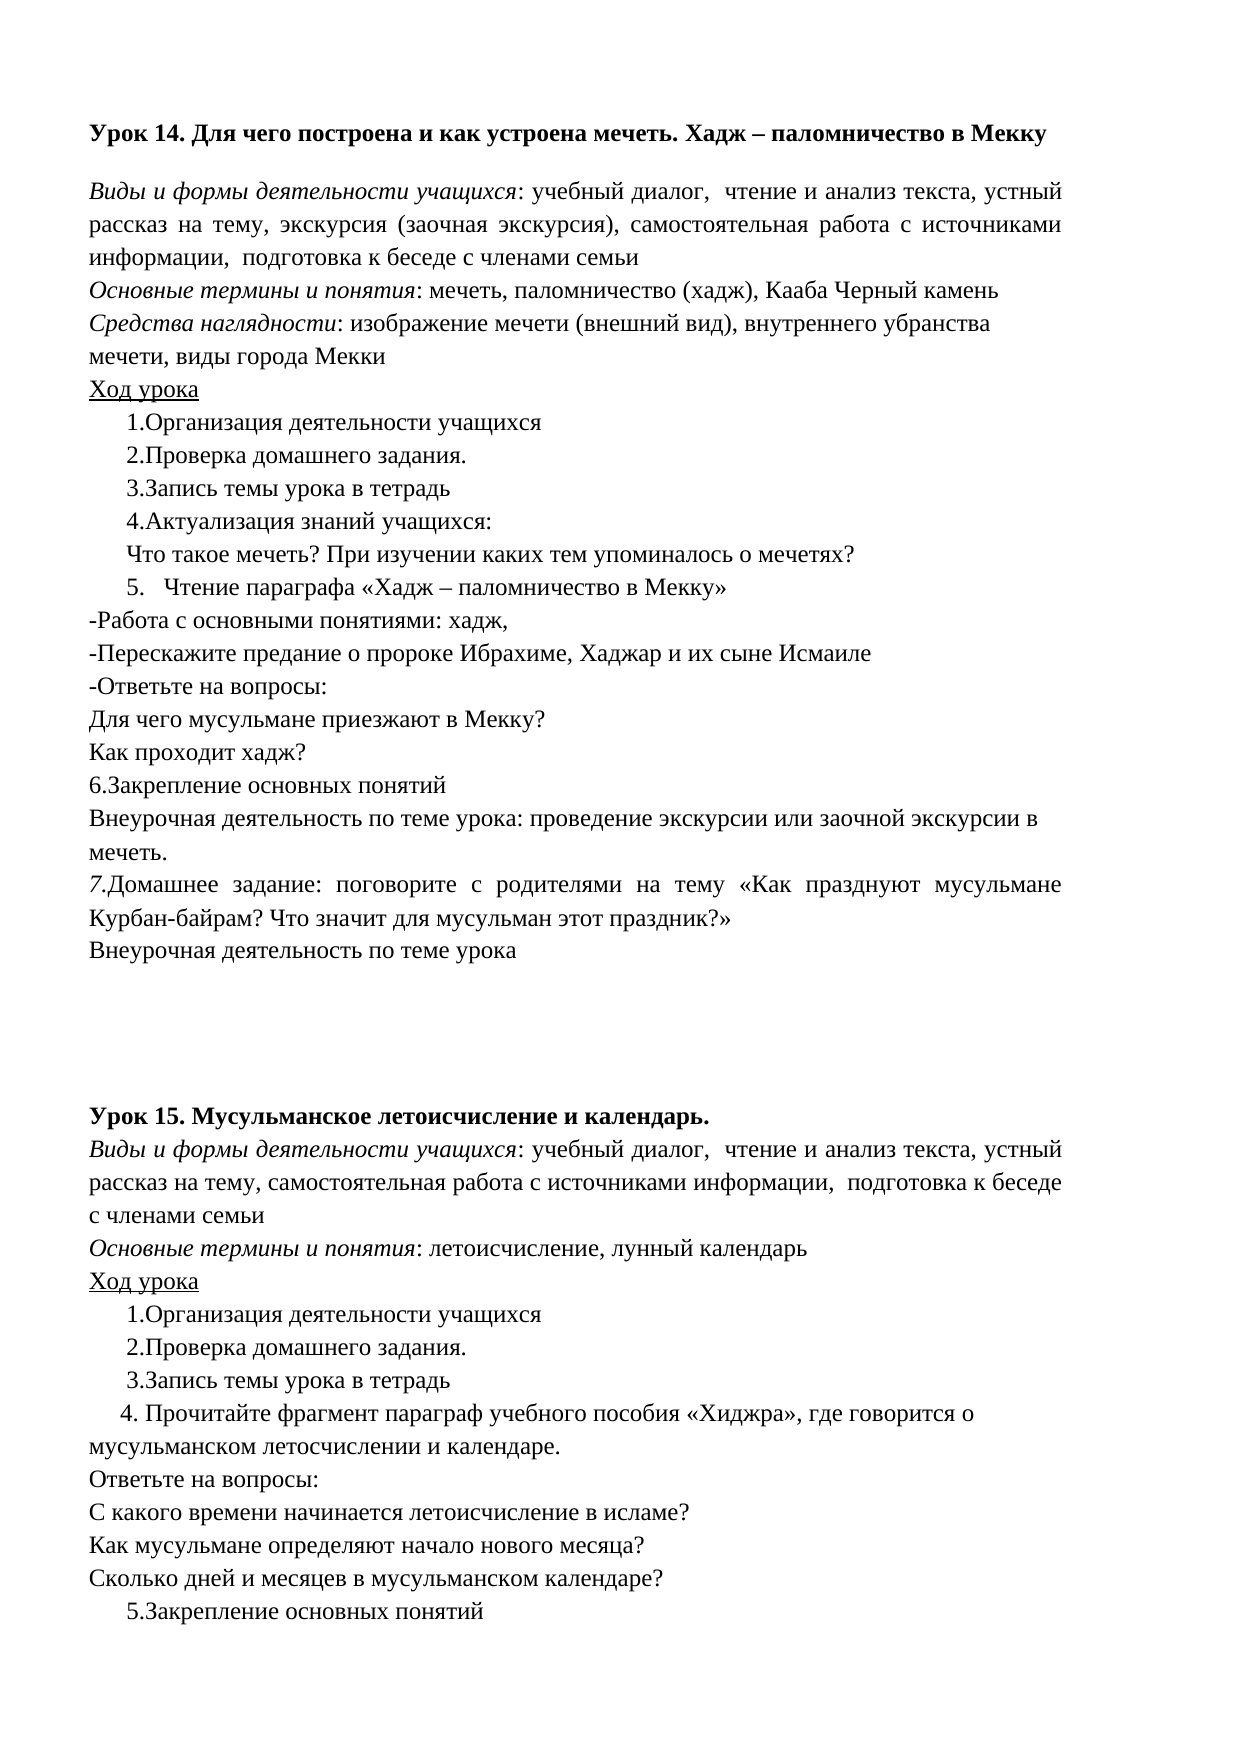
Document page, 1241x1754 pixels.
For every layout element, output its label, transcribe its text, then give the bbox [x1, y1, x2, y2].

text Ответьте на вопросы: [88, 1464, 1063, 1493]
text Сколько дней и месяцев в мусульманском календаре? [88, 1563, 1063, 1592]
text 6.Закрепление основных понятий [88, 771, 1063, 799]
text Основные термины и понятия: мечеть, паломничество (хадж), Кааба Черный камень [88, 275, 1063, 304]
text Для чего мусульмане приезжают в Мекку? [88, 704, 1063, 733]
text 2.Проверка домашнего задания. [126, 1332, 1063, 1361]
text 3.Запись темы урока в тетрадь [126, 473, 1063, 502]
text Урок 15. Мусульманское летоисчисление и календарь. [88, 1101, 1063, 1129]
text 1.Организация деятельности учащихся [126, 407, 1063, 436]
text Ход урока [88, 1266, 1063, 1294]
text 4. Прочитайте фрагмент параграф учебного пособия «Хиджра», где говорится о мусульманском летосчислении и календаре. [88, 1398, 1063, 1460]
text -Работа с основными понятиями: хадж, [88, 605, 1063, 634]
text 3.Запись темы урока в тетрадь [126, 1365, 1063, 1394]
text Виды и формы деятельности учащихся: учебный диалог, чтение и анализ текста, устный рассказ на тему, самостоятельная работа с источниками информации, подготовка к беседе с членами семьи [88, 1134, 1063, 1228]
text С какого времени начинается летоисчисление в исламе? [88, 1497, 1063, 1526]
text 4.Актуализация знаний учащихся: [126, 506, 1063, 535]
text -Перескажите предание о пророке Ибрахиме, Хаджар и их сыне Исмаиле [88, 638, 1063, 667]
text 5.Закрепление основных понятий [126, 1596, 1063, 1625]
text Что такое мечеть? При изучении каких тем упоминалось о мечетях? [126, 539, 1063, 568]
text Как мусульмане определяют начало нового месяца? [88, 1530, 1063, 1559]
text Как проходит хадж? [88, 737, 1063, 766]
text Внеурочная деятельность по теме урока [88, 936, 1063, 964]
text -Ответьте на вопросы: [88, 671, 1063, 700]
text Основные термины и понятия: летоисчисление, лунный календарь [88, 1233, 1063, 1262]
text 2.Проверка домашнего задания. [126, 440, 1063, 469]
text Виды и формы деятельности учащихся: учебный диалог, чтение и анализ текста, устный рассказ на тему, экскурсия (заочная экскурсия), самостоятельная работа с источниками информации, подготовка к беседе с членами семьи [88, 176, 1063, 271]
text 7.Домашнее задание: поговорите с родителями на тему «Как празднуют мусульмане Курбан-байрам? Что значит для мусульман этот праздник?» [88, 869, 1063, 931]
text Урок 14. Для чего построена и как устроена мечеть. Хадж – паломничество в Мекку [88, 118, 1063, 147]
list Чтение параграфа «Хадж – паломничество в Мекку» [126, 572, 1063, 601]
text Средства наглядности: изображение мечети (внешний вид), внутреннего убранства мечети, виды города Мекки [88, 308, 1063, 370]
text 1.Организация деятельности учащихся [126, 1299, 1063, 1328]
text Внеурочная деятельность по теме урока: проведение экскурсии или заочной экскурсии в мечеть. [88, 803, 1063, 865]
text Ход урока [88, 374, 1063, 403]
